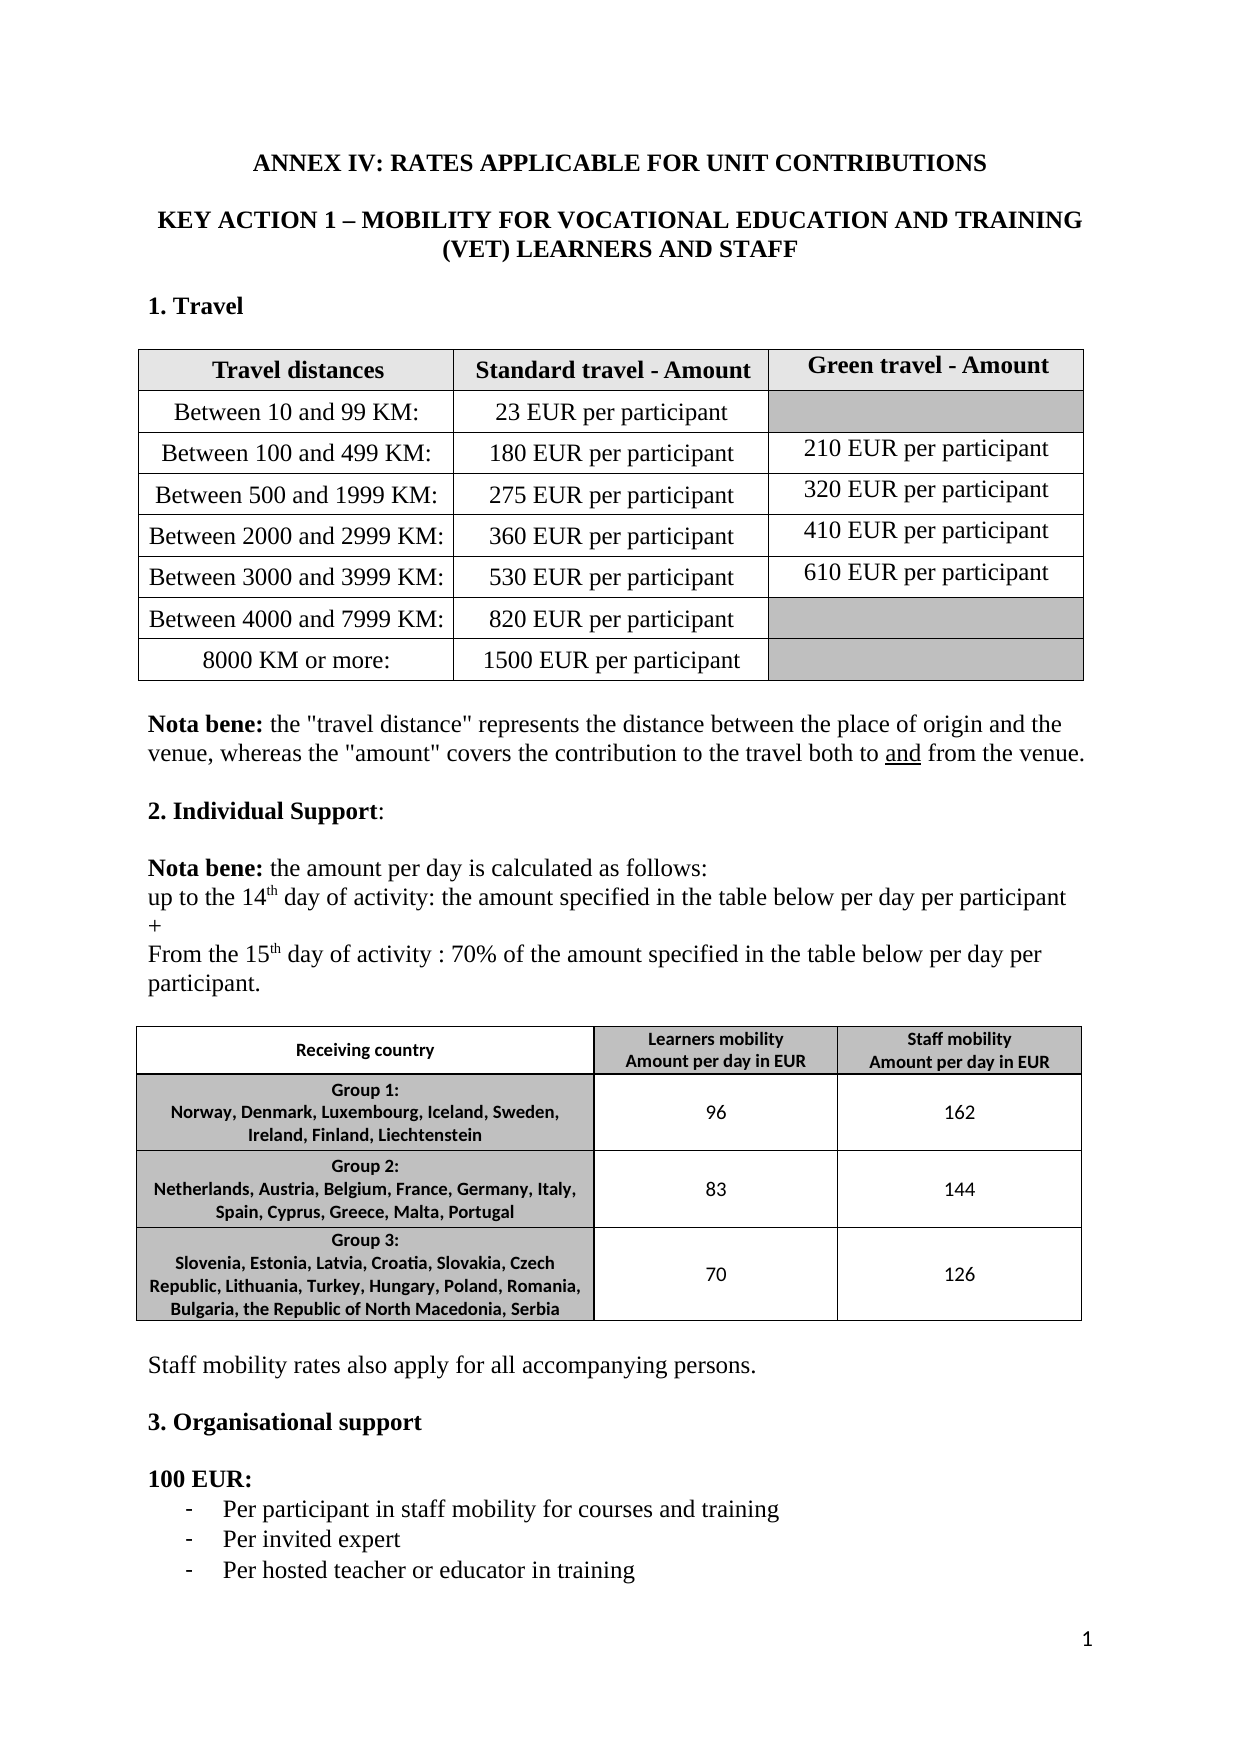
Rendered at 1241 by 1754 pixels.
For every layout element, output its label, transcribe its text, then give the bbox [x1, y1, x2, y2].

table_cell [769, 598, 1083, 638]
table_header Standard travel - Amount [454, 350, 768, 390]
text ANNEX IV: RATES APPLICABLE FOR UNIT CONTRIBUTIONS [148, 148, 1093, 176]
table_cell [769, 391, 1083, 432]
table_cell Between 100 and 499 KM: [139, 433, 453, 473]
table_cell Between 4000 and 7999 KM: [139, 598, 453, 638]
table_cell [769, 639, 1083, 680]
table_header Receiving country [137, 1027, 593, 1073]
table_cell 820 EUR per participant [454, 598, 768, 638]
text up to the 14th day of activity: the amount specified in the table below per day per participant [148, 882, 1093, 911]
table_cell 70 [595, 1228, 837, 1320]
table_cell 210 EUR per participant [769, 433, 1083, 473]
table_cell 530 EUR per participant [454, 557, 768, 597]
table_header Learners mobility Amount per day in EUR [595, 1027, 837, 1073]
list Per invited expert [185, 1524, 1093, 1554]
text 2. Individual Support: [148, 796, 1093, 824]
text Staff mobility rates also apply for all accompanying persons. [148, 1350, 1093, 1407]
table_cell 320 EUR per participant [769, 474, 1083, 514]
table_cell 83 [595, 1151, 837, 1227]
table_cell 8000 KM or more: [139, 639, 453, 680]
table_cell 96 [595, 1075, 837, 1150]
text 3. Organisational support [148, 1407, 1093, 1436]
text + [148, 911, 1093, 939]
table_header Green travel - Amount [769, 350, 1083, 390]
list Per participant in staff mobility for courses and training [185, 1493, 1093, 1524]
list Per hosted teacher or educator in training [185, 1554, 1093, 1585]
table_cell 23 EUR per participant [454, 391, 768, 432]
table_cell 126 [838, 1228, 1081, 1320]
text KEY ACTION 1 – MOBILITY FOR VOCATIONAL EDUCATION AND TRAINING (VET) LEARNERS AND STAFF [148, 205, 1093, 263]
text Nota bene: the "travel distance" represents the distance between the place of origin and the venue, whereas the "amount" covers the contribution to the travel both to and from the venue. [148, 709, 1093, 767]
table_cell 180 EUR per participant [454, 433, 768, 473]
table_header Travel distances [139, 350, 453, 390]
table_cell 610 EUR per participant [769, 557, 1083, 597]
table_cell Between 3000 and 3999 KM: [139, 557, 453, 597]
table_cell 144 [838, 1151, 1081, 1227]
text 1. Travel [148, 291, 1093, 320]
table_cell 1500 EUR per participant [454, 639, 768, 680]
table_header Staff mobility Amount per day in EUR [838, 1027, 1081, 1073]
table_cell 162 [838, 1075, 1081, 1150]
table_cell Between 10 and 99 KM: [139, 391, 453, 432]
table_cell Group 3: Slovenia, Estonia, Latvia, Croatia, Slovakia, Czech Republic, Lithuania, Turkey, Hungary, Poland, Romania, Bulgaria, the Republic of North Macedonia, Serbia [137, 1228, 593, 1320]
table_cell Group 1: Norway, Denmark, Luxembourg, Iceland, Sweden, Ireland, Finland, Liechtenstein [137, 1075, 593, 1150]
table_cell Between 500 and 1999 KM: [139, 474, 453, 514]
table_cell 360 EUR per participant [454, 515, 768, 556]
text From the 15th day of activity : 70% of the amount specified in the table below per day per participant. [148, 939, 1093, 997]
table_cell 275 EUR per participant [454, 474, 768, 514]
table_cell Between 2000 and 2999 KM: [139, 515, 453, 556]
table_cell Group 2: Netherlands, Austria, Belgium, France, Germany, Italy, Spain, Cyprus, Greece, Malta, Portugal [137, 1151, 593, 1227]
text 100 EUR: [148, 1464, 1093, 1493]
text Nota bene: the amount per day is calculated as follows: [148, 853, 1093, 882]
table_cell 410 EUR per participant [769, 515, 1083, 556]
